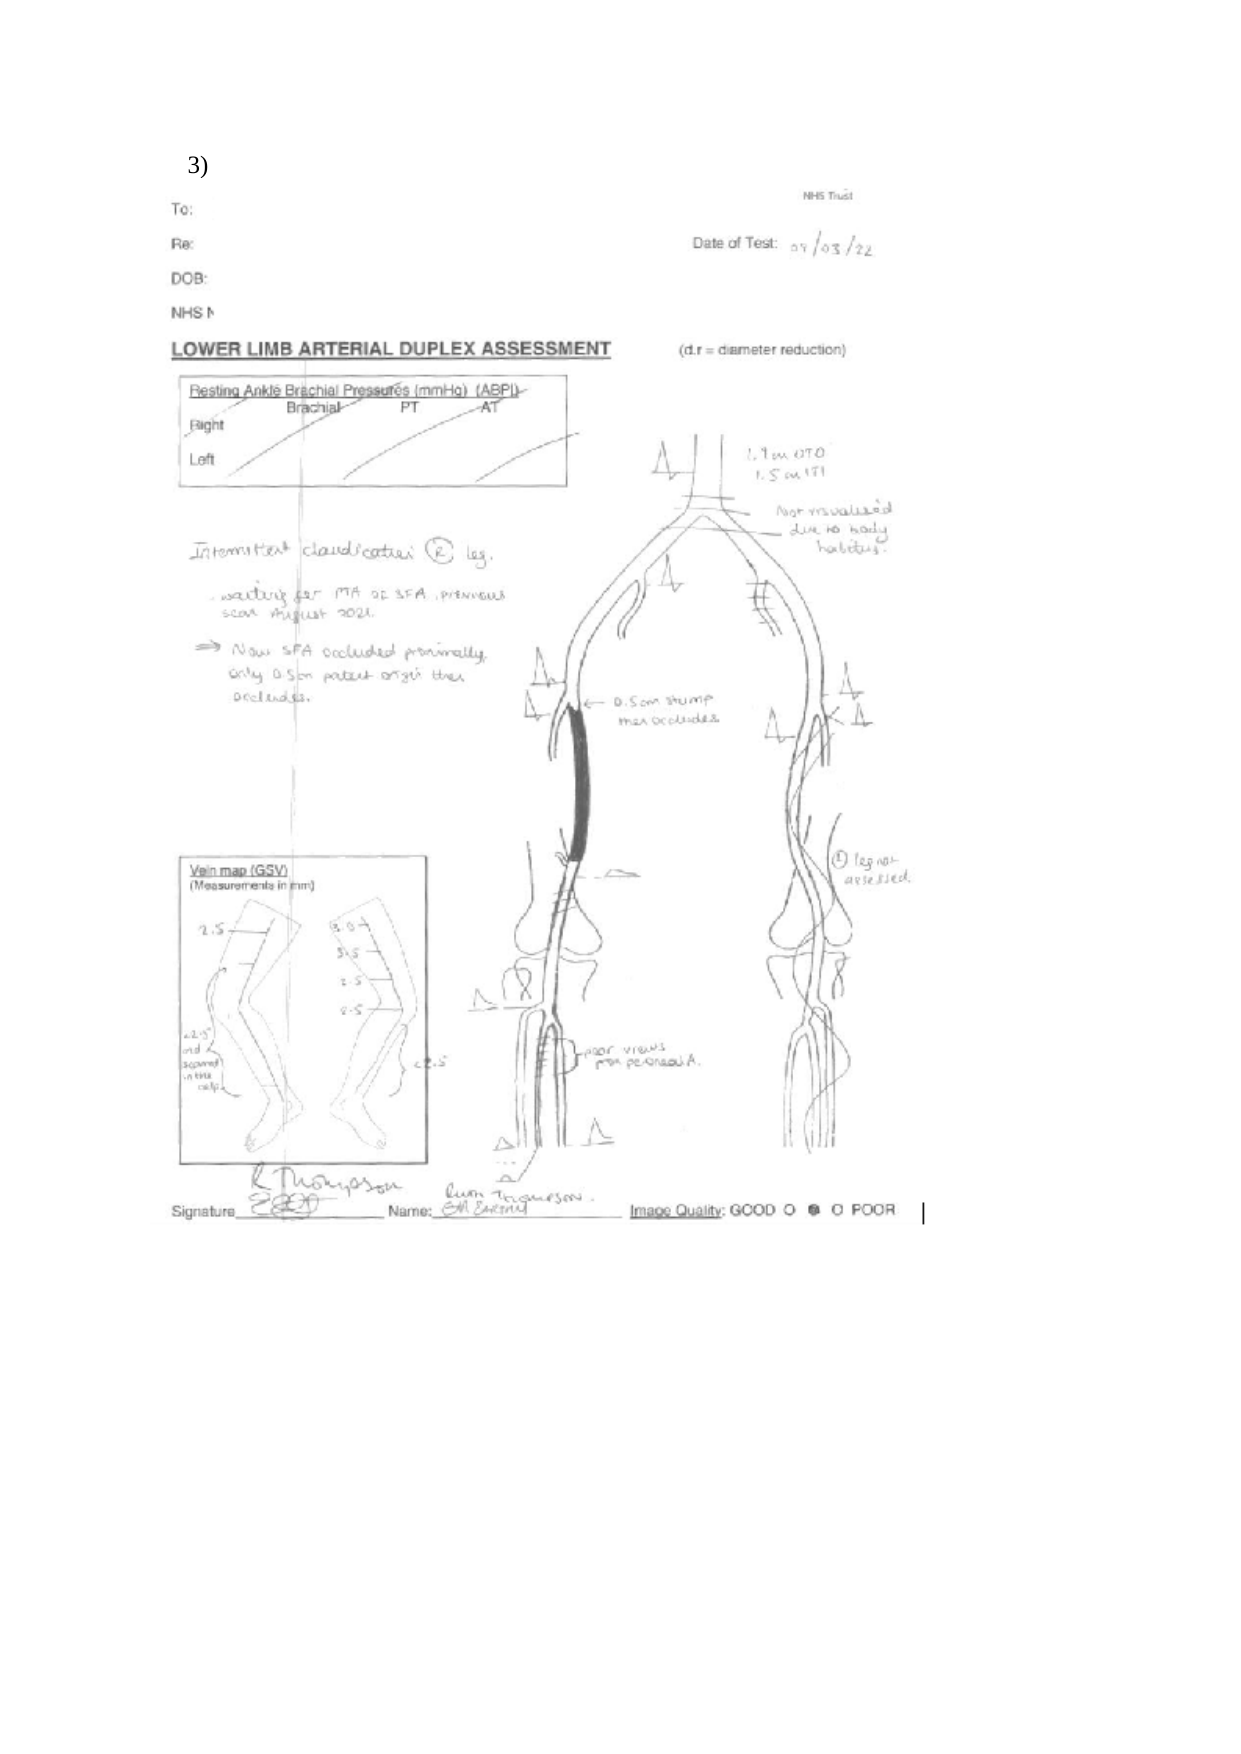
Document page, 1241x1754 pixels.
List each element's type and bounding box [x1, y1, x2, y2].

picture [150, 178, 926, 1245]
